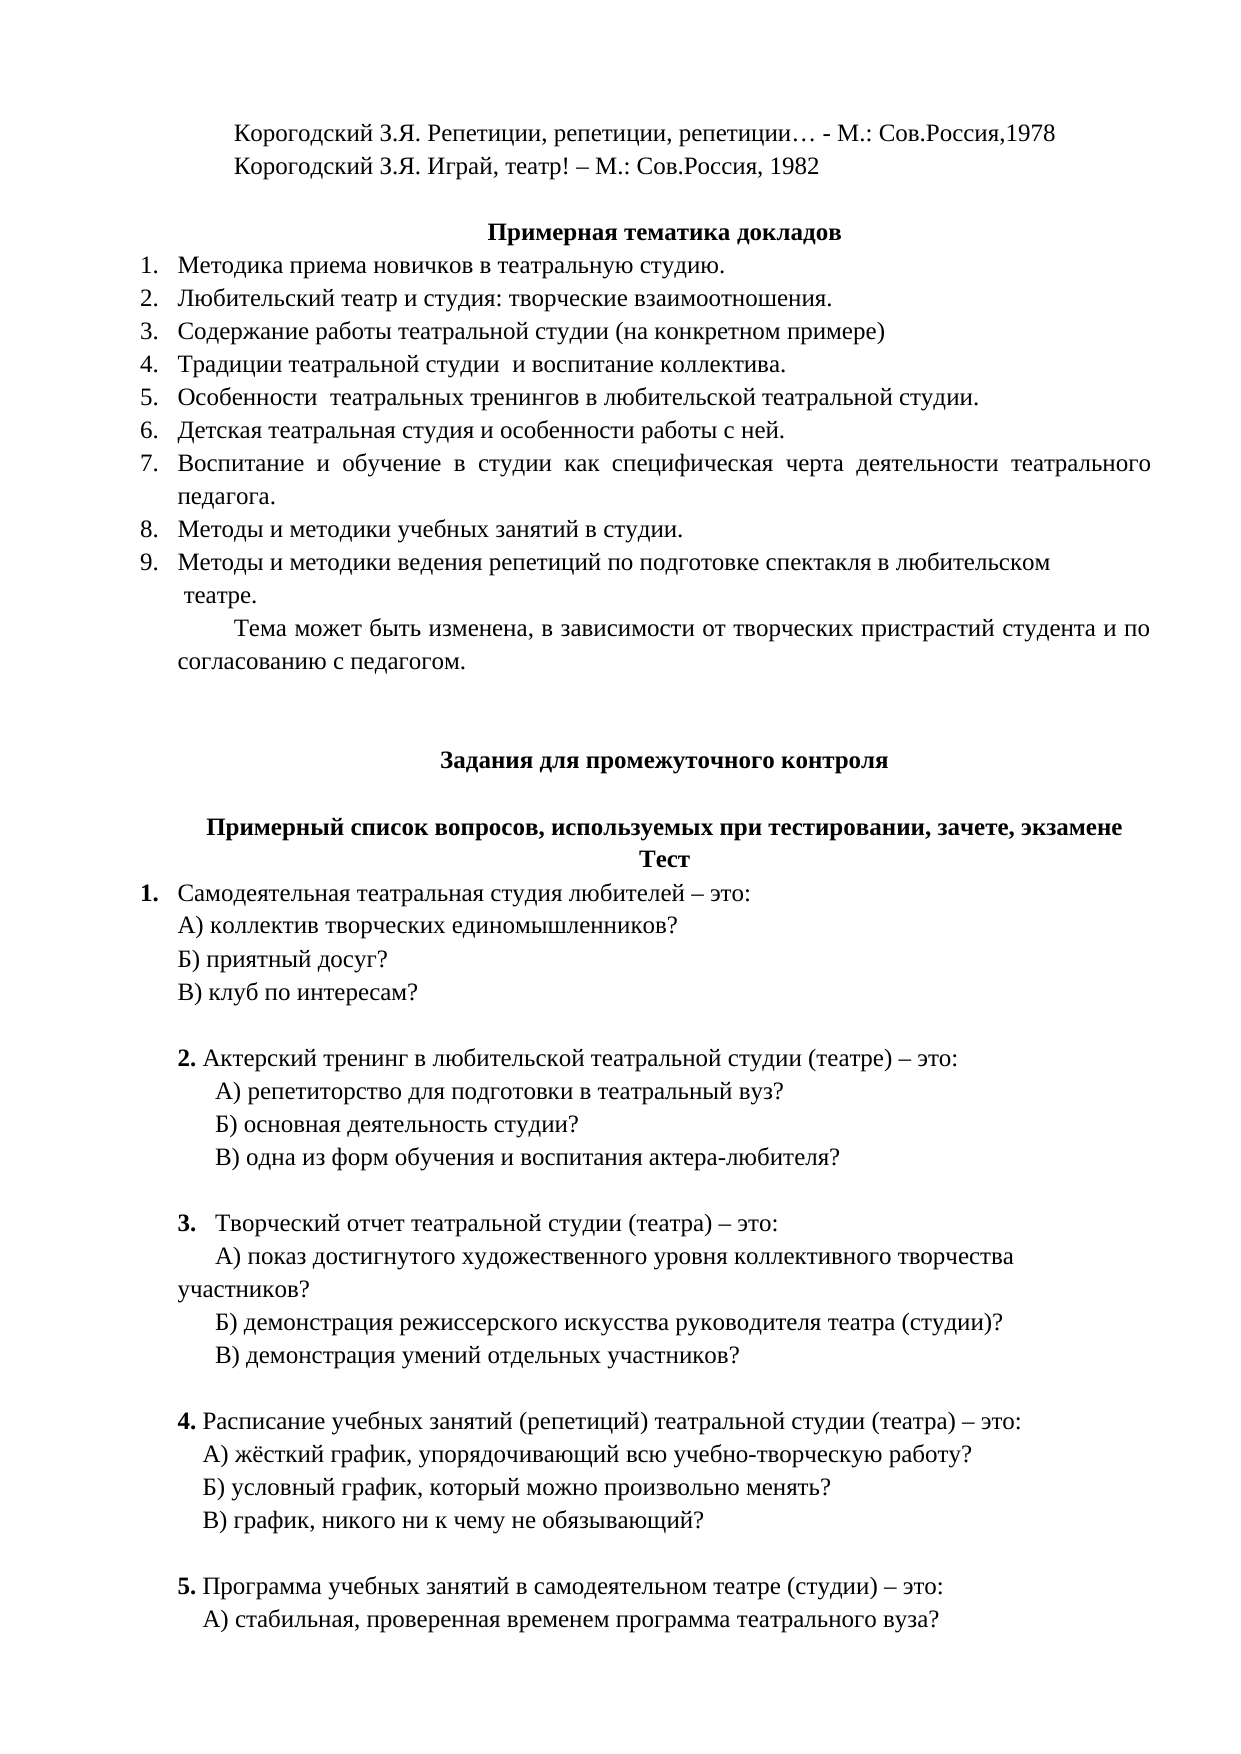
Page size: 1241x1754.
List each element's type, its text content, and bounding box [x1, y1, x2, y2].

text Примерный список вопросов, используемых при тестировании, зачете, экзамене [177, 812, 1152, 840]
list Особенности театральных тренингов в любительской театральной студии. [140, 382, 1152, 411]
text Задания для промежуточного контроля [177, 746, 1152, 774]
list Любительский театр и студия: творческие взаимоотношения. [140, 283, 1152, 312]
text А) стабильная, проверенная временем программа театрального вуза? [177, 1604, 1152, 1633]
text Б) основная деятельность студии? [177, 1109, 1152, 1137]
text Тема может быть изменена, в зависимости от творческих пристрастий студента и по согласованию с педагогом. [177, 613, 1152, 675]
list Традиции театральной студии и воспитание коллектива. [140, 349, 1152, 378]
text театре. [177, 580, 1152, 609]
text А) коллектив творческих единомышленников? [177, 911, 1152, 939]
text Корогодский З.Я. Играй, театр! – М.: Сов.Россия, 1982 [177, 151, 1152, 180]
list Воспитание и обучение в студии как специфическая черта деятельности театрального педагога. [140, 448, 1152, 510]
text А) репетиторство для подготовки в театральный вуз? [177, 1076, 1152, 1104]
text В) клуб по интересам? [177, 977, 1152, 1005]
list Методика приема новичков в театральную студию. [140, 250, 1152, 279]
text А) показ достигнутого художественного уровня коллективного творчества участников? [177, 1241, 1152, 1303]
text Б) приятный досуг? [177, 944, 1152, 972]
text Корогодский З.Я. Репетиции, репетиции, репетиции… - М.: Сов.Россия,1978 [177, 118, 1152, 147]
text В) демонстрация умений отдельных участников? [177, 1340, 1152, 1369]
text Б) демонстрация режиссерского искусства руководителя театра (студии)? [177, 1307, 1152, 1336]
text Тест [177, 844, 1152, 873]
list Самодеятельная театральная студия любителей – это: [140, 878, 1152, 906]
text Б) условный график, который можно произвольно менять? [177, 1472, 1152, 1501]
text 3. Творческий отчет театральной студии (театра) – это: [177, 1208, 1152, 1237]
text 5. Программа учебных занятий в самодеятельном театре (студии) – это: [177, 1571, 1152, 1600]
list Детская театральная студия и особенности работы с ней. [140, 415, 1152, 444]
list Содержание работы театральной студии (на конкретном примере) [140, 316, 1152, 345]
text 4. Расписание учебных занятий (репетиций) театральной студии (театра) – это: [177, 1406, 1152, 1435]
text А) жёсткий график, упорядочивающий всю учебно-творческую работу? [177, 1439, 1152, 1468]
text В) одна из форм обучения и воспитания актера-любителя? [177, 1142, 1152, 1171]
list Методы и методики учебных занятий в студии. [140, 514, 1152, 543]
text Примерная тематика докладов [177, 217, 1152, 246]
text В) график, никого ни к чему не обязывающий? [177, 1505, 1152, 1534]
list Методы и методики ведения репетиций по подготовке спектакля в любительском [140, 547, 1152, 576]
text 2. Актерский тренинг в любительской театральной студии (театре) – это: [177, 1043, 1152, 1071]
